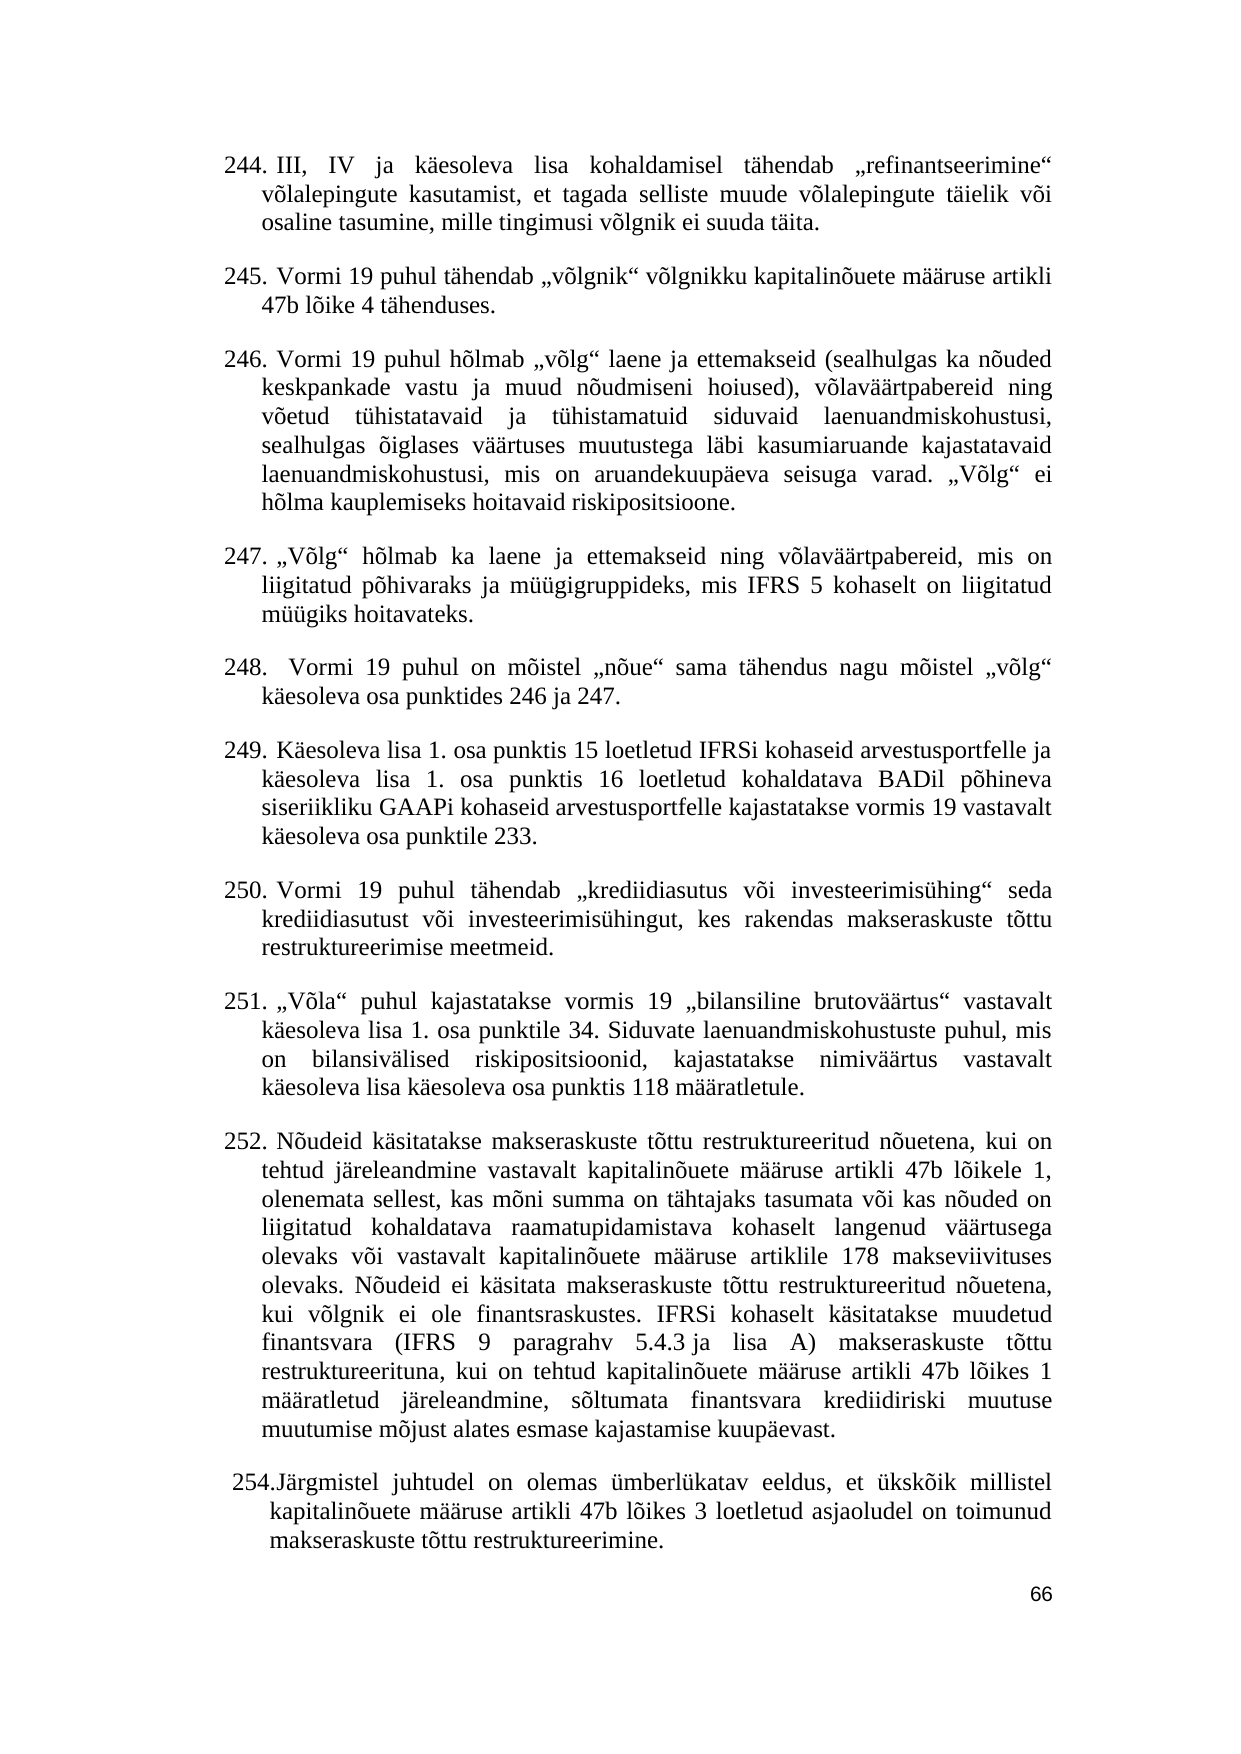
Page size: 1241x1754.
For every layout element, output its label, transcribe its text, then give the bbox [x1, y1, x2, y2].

text Vormi 19 puhul on mõistel „nõue“ sama tähendus nagu mõistel „võlg“ käesoleva osa punktides 246 ja 247. [224, 652, 1053, 710]
text „Võla“ puhul kajastatakse vormis 19 „bilansiline brutoväärtus“ vastavalt käesoleva lisa 1. osa punktile 34. Siduvate laenuandmiskohustuste puhul, mis on bilansivälised riskipositsioonid, kajastatakse nimiväärtus vastavalt käesoleva lisa käesoleva osa punktis 118 määratletule. [224, 986, 1053, 1101]
text Käesoleva lisa 1. osa punktis 15 loetletud IFRSi kohaseid arvestusportfelle ja käesoleva lisa 1. osa punktis 16 loetletud kohaldatava BADil põhineva siseriikliku GAAPi kohaseid arvestusportfelle kajastatakse vormis 19 vastavalt käesoleva osa punktile 233. [224, 735, 1053, 850]
text Vormi 19 puhul tähendab „krediidiasutus või investeerimisühing“ seda krediidiasutust või investeerimisühingut, kes rakendas makseraskuste tõttu restruktureerimise meetmeid. [224, 875, 1053, 961]
text III, IV ja käesoleva lisa kohaldamisel tähendab „refinantseerimine“ võlalepingute kasutamist, et tagada selliste muude võlalepingute täielik või osaline tasumine, mille tingimusi võlgnik ei suuda täita. [224, 150, 1053, 236]
text Vormi 19 puhul tähendab „võlgnik“ võlgnikku kapitalinõuete määruse artikli 47b lõike 4 tähenduses. [224, 261, 1053, 319]
text „Võlg“ hõlmab ka laene ja ettemakseid ning võlaväärtpabereid, mis on liigitatud põhivaraks ja müügigruppideks, mis IFRS 5 kohaselt on liigitatud müügiks hoitavateks. [224, 541, 1053, 627]
text Nõudeid käsitatakse makseraskuste tõttu restruktureeritud nõuetena, kui on tehtud järeleandmine vastavalt kapitalinõuete määruse artikli 47b lõikele 1, olenemata sellest, kas mõni summa on tähtajaks tasumata või kas nõuded on liigitatud kohaldatava raamatupidamistava kohaselt langenud väärtusega olevaks või vastavalt kapitalinõuete määruse artiklile 178 makseviivituses olevaks. Nõudeid ei käsitata makseraskuste tõttu restruktureeritud nõuetena, kui võlgnik ei ole finantsraskustes. IFRSi kohaselt käsitatakse muudetud finantsvara (IFRS 9 paragrahv 5.4.3 ja lisa A) makseraskuste tõttu restruktureerituna, kui on tehtud kapitalinõuete määruse artikli 47b lõikes 1 määratletud järeleandmine, sõltumata finantsvara krediidiriski muutuse muutumise mõjust alates esmase kajastamise kuupäevast. [224, 1126, 1053, 1442]
text Vormi 19 puhul hõlmab „võlg“ laene ja ettemakseid (sealhulgas ka nõuded keskpankade vastu ja muud nõudmiseni hoiused), võlaväärtpabereid ning võetud tühistatavaid ja tühistamatuid siduvaid laenuandmiskohustusi, sealhulgas õiglases väärtuses muutustega läbi kasumiaruande kajastatavaid laenuandmiskohustusi, mis on aruandekuupäeva seisuga varad. „Võlg“ ei hõlma kauplemiseks hoitavaid riskipositsioone. [224, 344, 1053, 516]
list Järgmistel juhtudel on olemas ümberlükatav eeldus, et ükskõik millistel kapitalinõuete määruse artikli 47b lõikes 3 loetletud asjaoludel on toimunud makseraskuste tõttu restruktureerimine. [232, 1467, 1053, 1554]
